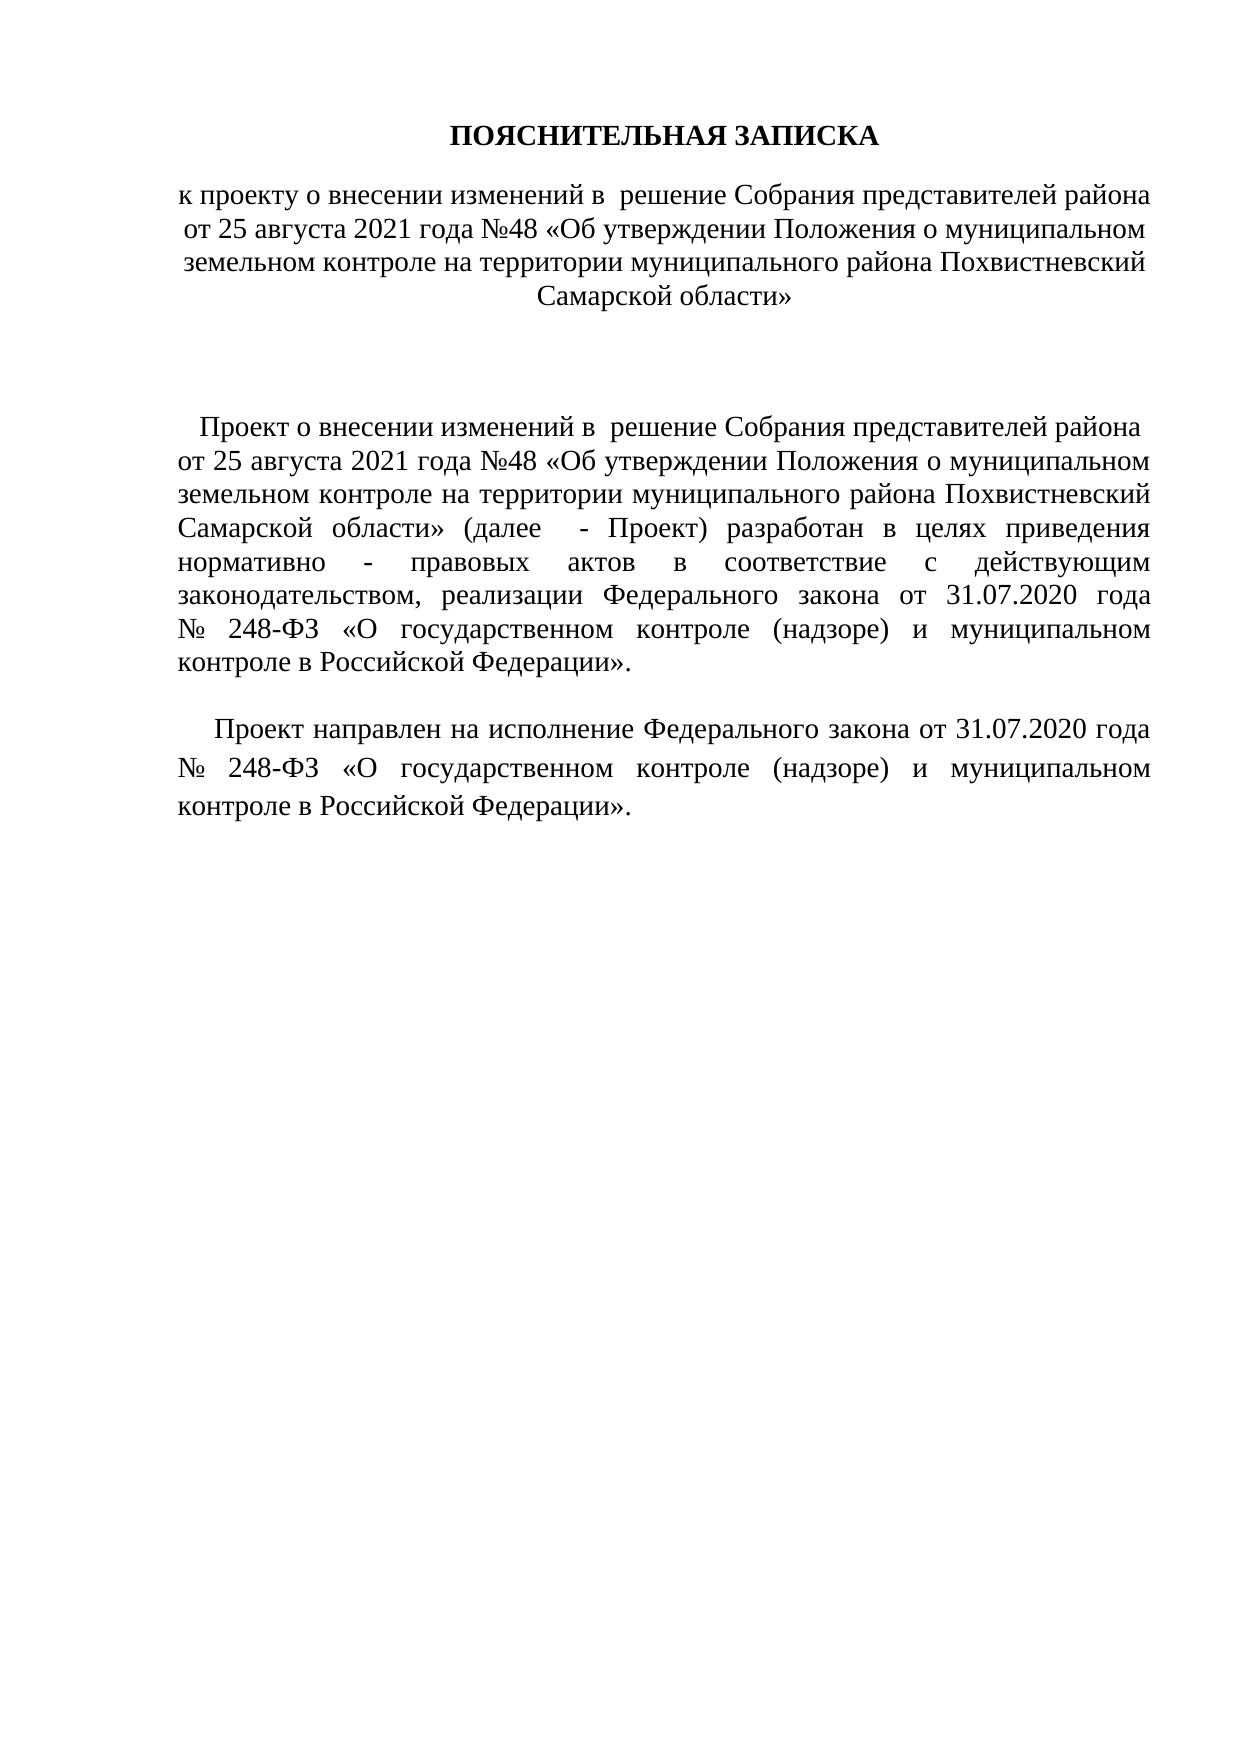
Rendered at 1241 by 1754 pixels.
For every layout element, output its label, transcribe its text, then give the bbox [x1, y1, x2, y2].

text от 25 августа 2021 года №48 «Об утверждении Положения о муниципальном земельном контроле на территории муниципального района Похвистневский Самарской области» [177, 211, 1152, 312]
text Проект о внесении изменений в решение Собрания представителей района [177, 409, 1152, 443]
text Проект направлен на исполнение Федерального закона от 31.07.2020 года № 248-ФЗ «О государственном контроле (надзоре) и муниципальном контроле в Российской Федерации». [177, 711, 1152, 822]
text к проекту о внесении изменений в решение Собрания представителей района [177, 177, 1152, 211]
text от 25 августа 2021 года №48 «Об утверждении Положения о муниципальном земельном контроле на территории муниципального района Похвистневский Самарской области» (далее - Проект) разработан в целях приведения нормативно - правовых актов в соответствие с действующим законодательством, реализации Федерального закона от 31.07.2020 года № 248-ФЗ «О государственном контроле (надзоре) и муниципальном контроле в Российской Федерации». [177, 443, 1152, 678]
text ПОЯСНИТЕЛЬНАЯ ЗАПИСКА [177, 118, 1152, 152]
